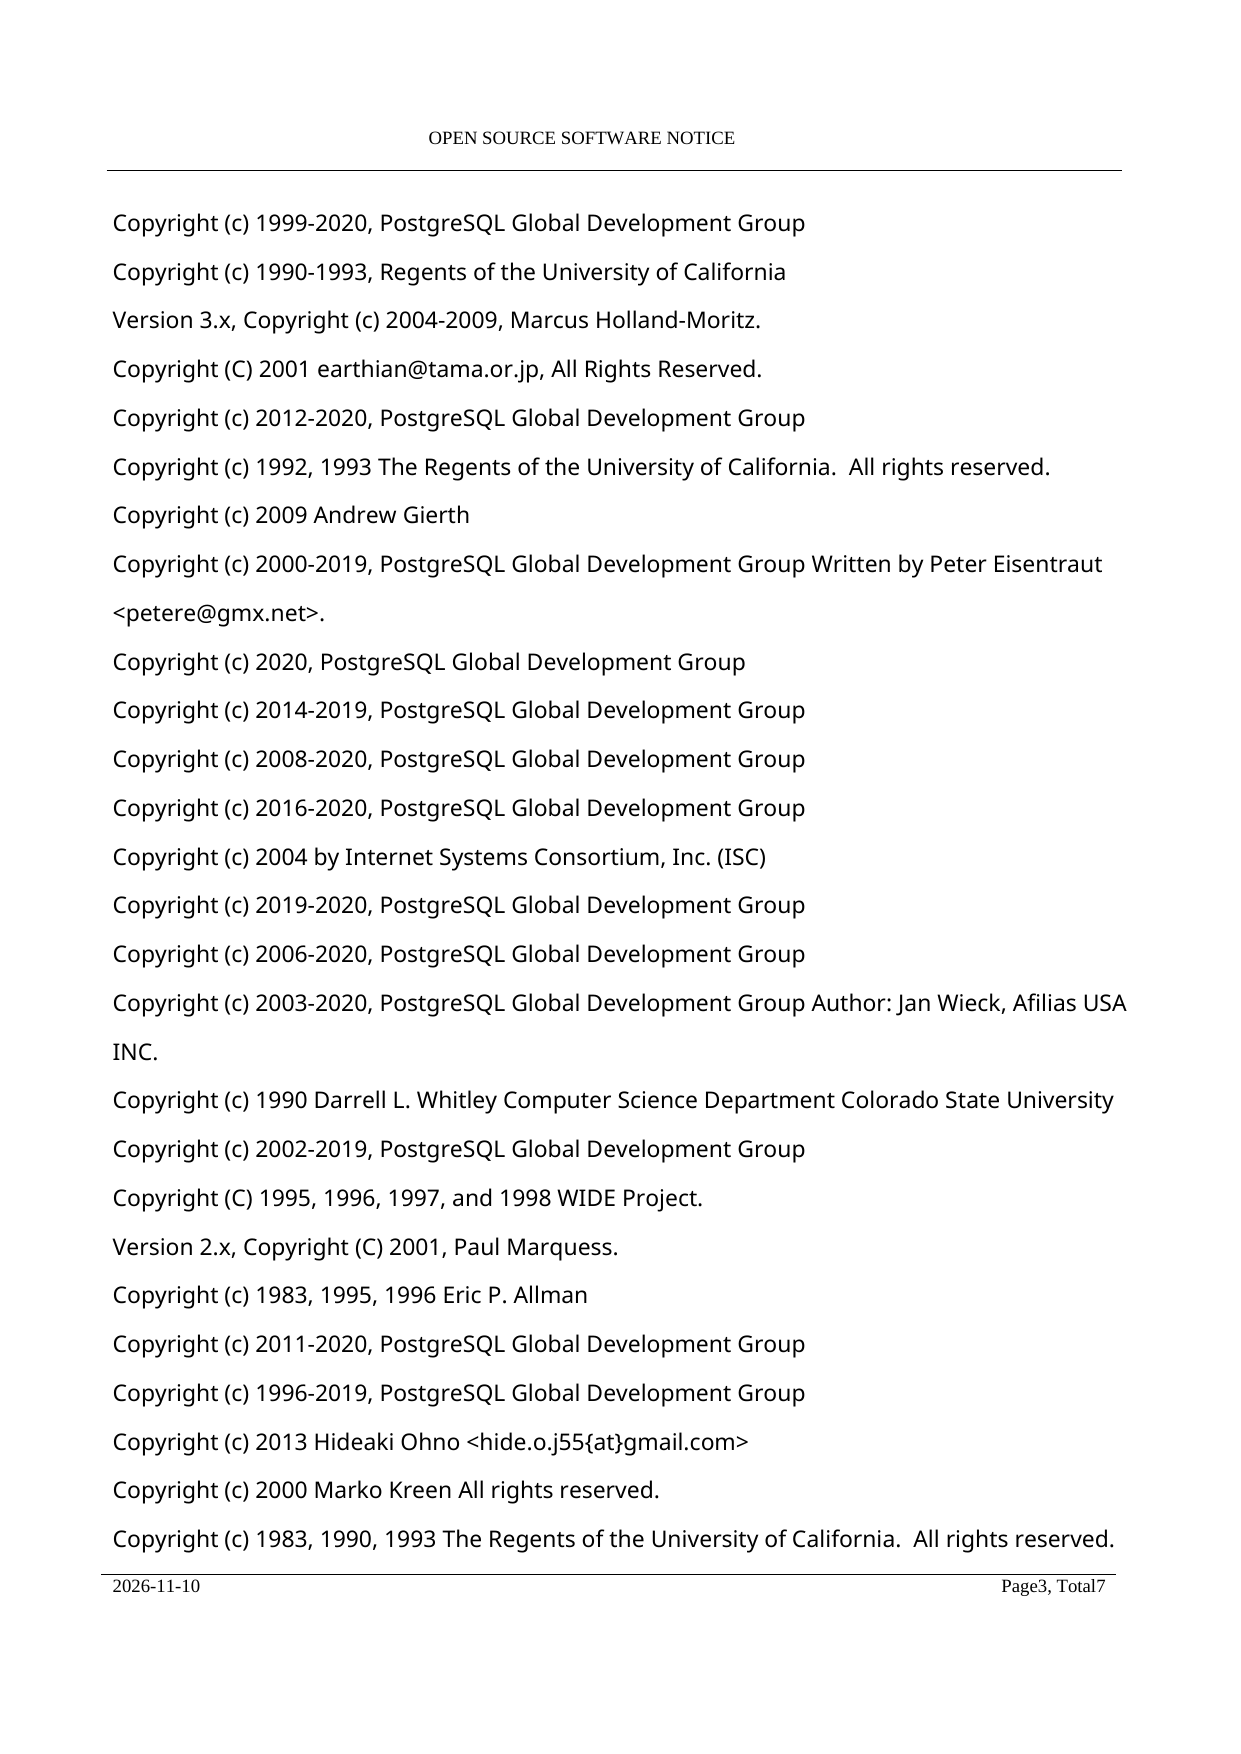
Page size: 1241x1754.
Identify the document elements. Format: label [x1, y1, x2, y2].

text [112, 206, 1128, 1555]
